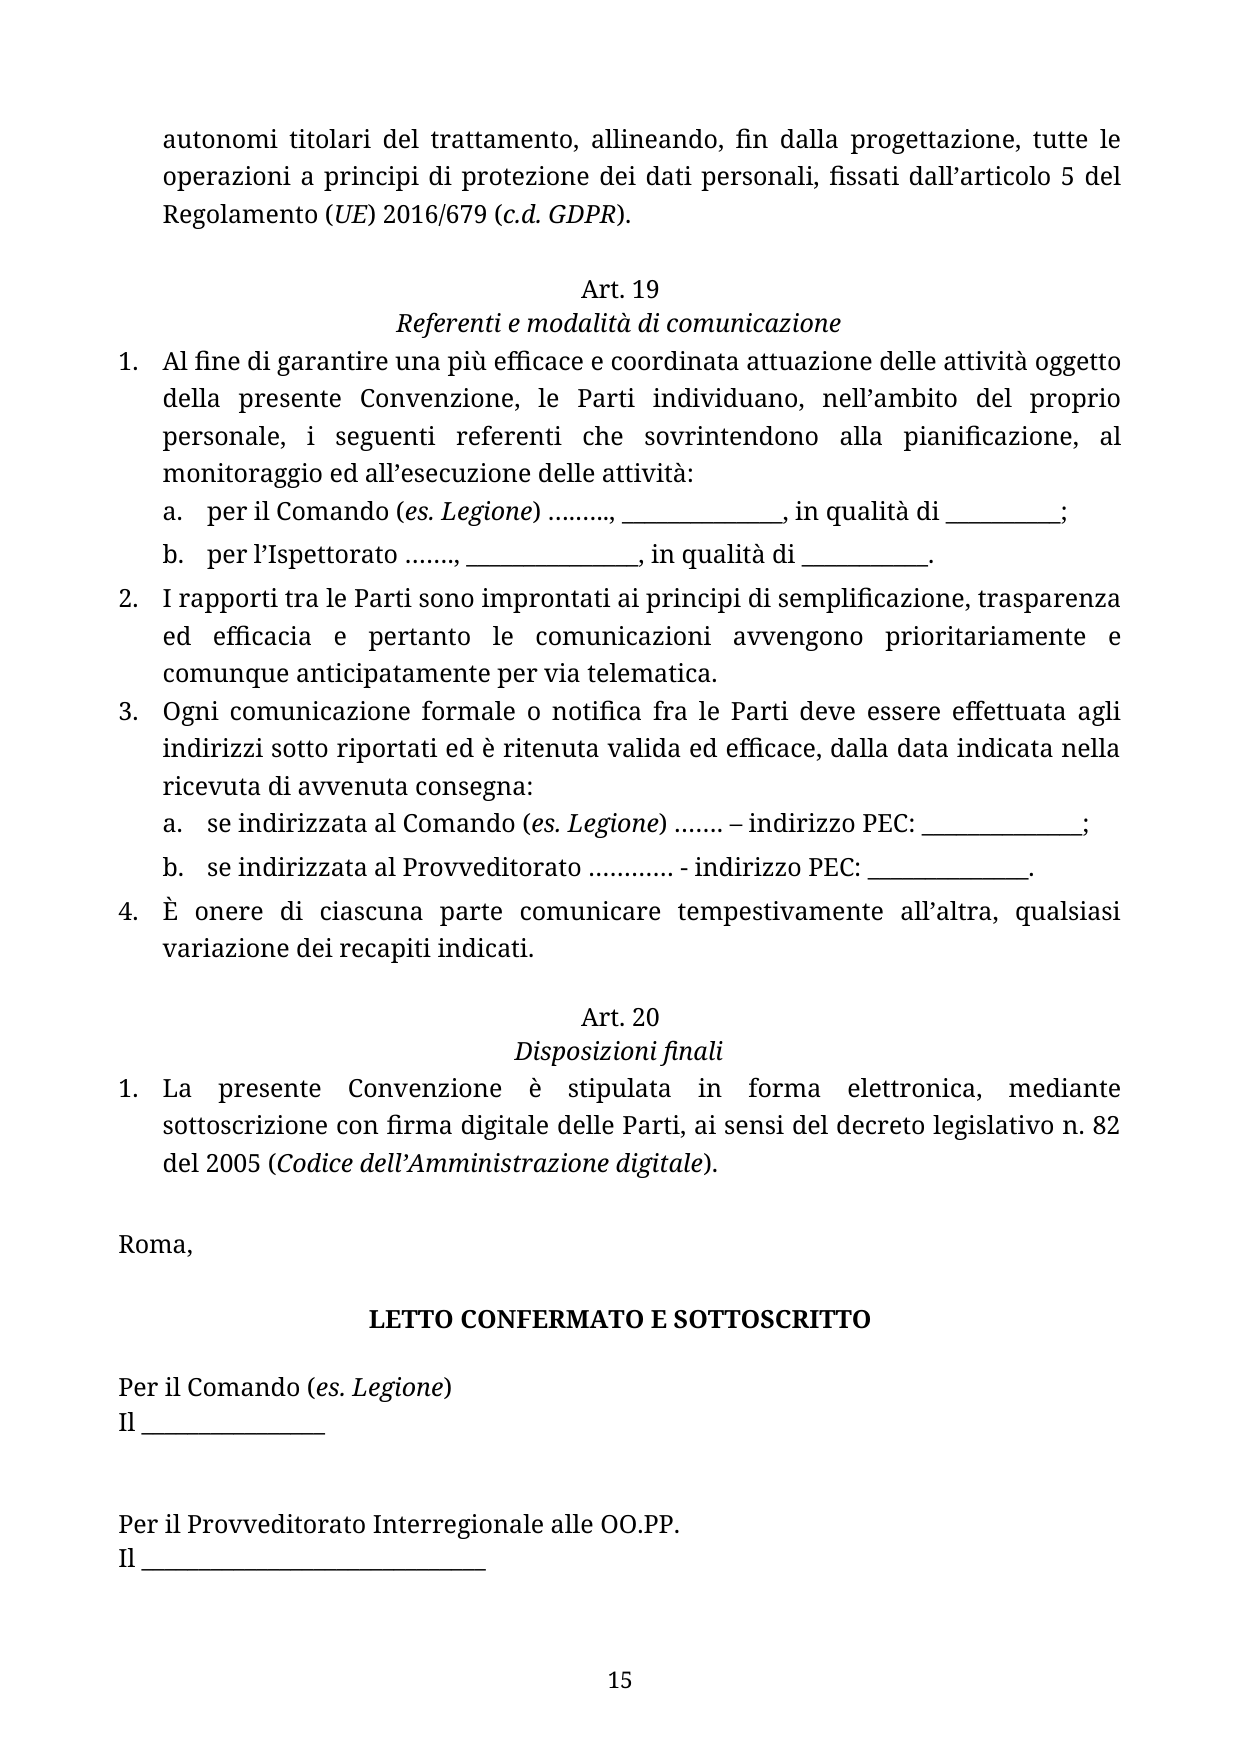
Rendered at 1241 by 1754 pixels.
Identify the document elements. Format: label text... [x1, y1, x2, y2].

list È onere di ciascuna parte comunicare tempestivamente all’altra, qualsiasi variazione dei recapiti indicati. [118, 890, 1122, 965]
list La presente Convenzione è stipulata in forma elettronica, mediante sottoscrizione con firma digitale delle Parti, ai sensi del decreto legislativo n. 82 del 2005 (Codice dell’Amministrazione digitale). [118, 1067, 1122, 1180]
text Art. 19 [118, 272, 1122, 306]
text Il ______________________________ [118, 1540, 1122, 1574]
text Per il Provveditorato Interregionale alle OO.PP. [118, 1506, 1122, 1540]
list I rapporti tra le Parti sono improntati ai principi di semplificazione, trasparenza ed efficacia e pertanto le comunicazioni avvengono prioritariamente e comunque anticipatamente per via telematica. [118, 578, 1122, 690]
text Art. 20 [118, 999, 1122, 1033]
text Roma, [118, 1223, 1122, 1261]
list Al fine di garantire una più efficace e coordinata attuazione delle attività oggetto della presente Convenzione, le Parti individuano, nell’ambito del proprio personale, i seguenti referenti che sovrintendono alla pianificazione, al monitoraggio ed all’esecuzione delle attività: [118, 340, 1122, 490]
list se indirizzata al Provveditorato ………… - indirizzo PEC: ______________. [162, 846, 1122, 884]
list se indirizzata al Comando (es. Legione) ……. – indirizzo PEC: ______________; [162, 803, 1122, 840]
list Ogni comunicazione formale o notifica fra le Parti deve essere effettuata agli indirizzi sotto riportati ed è ritenuta valida ed efficace, dalla data indicata nella ricevuta di avvenuta consegna: [118, 690, 1122, 803]
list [118, 118, 1122, 231]
text Il ________________ [118, 1404, 1122, 1438]
text Referenti e modalità di comunicazione [118, 306, 1122, 340]
list per l’Ispettorato ……., _______________, in qualità di ___________. [162, 534, 1122, 571]
list per il Comando (es. Legione) ….….., ______________, in qualità di __________; [162, 490, 1122, 528]
text LETTO CONFERMATO E SOTTOSCRITTO [118, 1298, 1122, 1336]
text Per il Comando (es. Legione) [118, 1370, 1122, 1404]
text Disposizioni finali [118, 1033, 1122, 1067]
